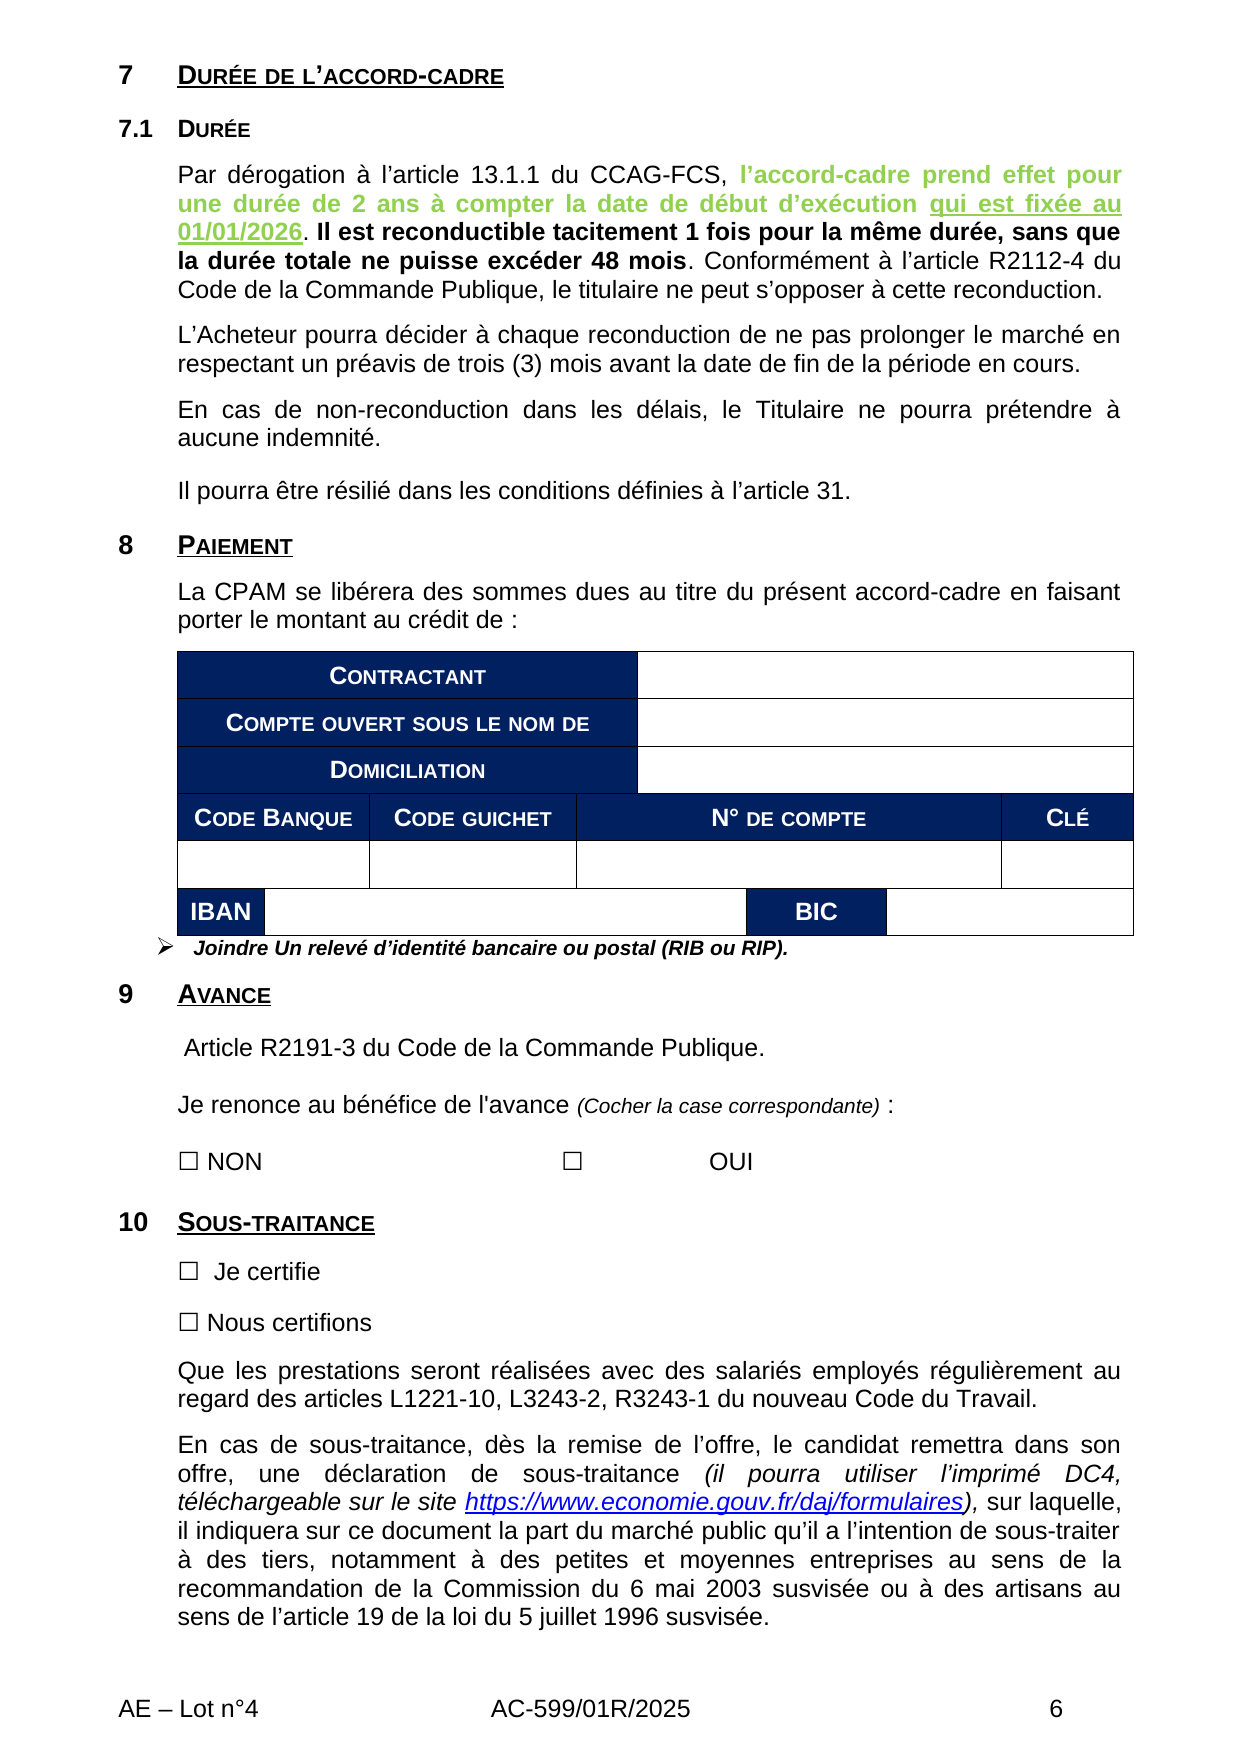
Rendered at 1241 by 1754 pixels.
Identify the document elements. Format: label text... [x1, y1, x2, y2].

table_cell Code guichet [370, 794, 576, 840]
table_cell IBAN [178, 889, 264, 935]
table_cell Domiciliation [178, 747, 637, 793]
table_cell Compte ouvert sous le nom de [178, 699, 637, 746]
text NON OUI [177, 1143, 1122, 1177]
table_cell [265, 889, 746, 935]
table_cell [638, 699, 1133, 746]
text En cas de sous-traitance, dès la remise de l’offre, le candidat remettra dans son offre, une déclaration de sous-traitance (il pourra utiliser l’imprimé DC4, téléchargeable sur le site https://www.economie.gouv.fr/daj/formulaires), sur laquelle, il indiquera sur ce document la part du marché public qu’il a l’intention de sous-traiter à des tiers, notamment à des petites et moyennes entreprises au sens de la recommandation de la Commission du 6 mai 2003 susvisée ou à des artisans au sens de l’article 19 de la loi du 5 juillet 1996 susvisée. [177, 1430, 1122, 1631]
text Je renonce au bénéfice de l'avance (Cocher la case correspondante) : [177, 1090, 1122, 1119]
subtitle 7.1 Durée [118, 114, 1122, 143]
text Par dérogation à l’article 13.1.1 du CCAG-FCS, l’accord-cadre prend effet pour une durée de 2 ans à compter la date de début d’exécution qui est fixée au 01/01/2026. Il est reconductible tacitement 1 fois pour la même durée, sans que la durée totale ne puisse excéder 48 mois. Conformément à l’article R2112-4 du Code de la Commande Publique, le titulaire ne peut s’opposer à cette reconduction. [177, 160, 1122, 303]
table_cell [370, 841, 576, 887]
table_cell [1002, 841, 1133, 887]
table_cell [638, 747, 1133, 793]
table_cell [577, 841, 1001, 887]
table_header [638, 652, 1133, 698]
subtitle 9 Avance [118, 978, 1122, 1009]
table_header Contractant [178, 652, 637, 698]
text En cas de non-reconduction dans les délais, le Titulaire ne pourra prétendre à aucune indemnité. [177, 394, 1122, 452]
text L’Acheteur pourra décider à chaque reconduction de ne pas prolonger le marché en respectant un préavis de trois (3) mois avant la date de fin de la période en cours. [177, 320, 1122, 378]
table_cell Clé [1002, 794, 1133, 840]
table_cell N° de compte [577, 794, 1001, 840]
text Que les prestations seront réalisées avec des salariés employés régulièrement au regard des articles L1221-10, L3243-2, R3243-1 du nouveau Code du Travail. [177, 1356, 1122, 1413]
subtitle 7 Durée de l’accord-cadre [118, 59, 1122, 90]
list Joindre Un relevé d’identité bancaire ou postal (RIB ou RIP). [156, 936, 1122, 961]
subtitle 10 Sous-traitance [118, 1206, 1122, 1237]
table_cell [178, 841, 369, 887]
text La CPAM se libérera des sommes dues au titre du présent accord-cadre en faisant porter le montant au crédit de : [177, 577, 1122, 634]
text Je certifie [177, 1254, 1122, 1288]
text Nous certifions [177, 1305, 1122, 1339]
table_cell [887, 889, 1133, 935]
text Il pourra être résilié dans les conditions définies à l’article 31. [177, 476, 1122, 505]
subtitle 8 Paiement [118, 529, 1122, 560]
table_cell BIC [747, 889, 886, 935]
table_cell Code Banque [178, 794, 369, 840]
text Article R2191-3 du Code de la Commande Publique. [177, 1033, 1122, 1062]
